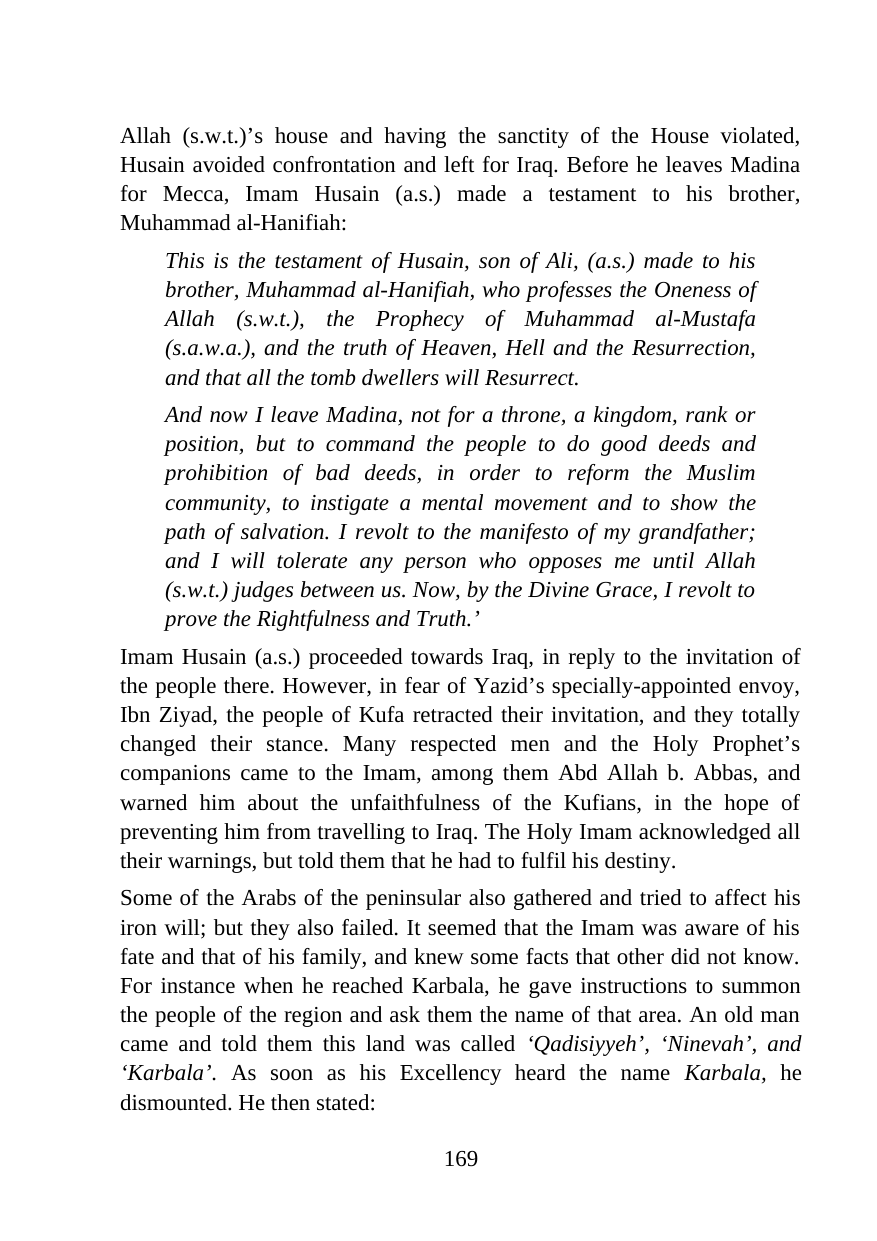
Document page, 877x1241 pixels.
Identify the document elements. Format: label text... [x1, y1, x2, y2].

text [120, 120, 802, 237]
text And now I leave Madina, not for a throne, a kingdom, rank or position, but to command the people to do good deeds and prohibition of bad deeds, in order to reform the Muslim community, to instigate a mental movement and to show the path of salvation. I revolt to the manifesto of my grandfather; and I will tolerate any person who opposes me until Allah (s.w.t.) judges between us. Now, by the Divine Grace, I revolt to prove the Rightfulness and Truth.’ [165, 399, 757, 632]
text This is the testament of Husain, son of Ali, (a.s.) made to his brother, Muhammad al-Hanifiah, who professes the Oneness of Allah (s.w.t.), the Prophecy of Muhammad al-Mustafa (s.a.w.a.), and the truth of Heaven, Hell and the Resurrection, and that all the tomb dwellers will Resurrect. [165, 245, 757, 391]
text Imam Husain (a.s.) proceeded towards Iraq, in reply to the invitation of the people there. However, in fear of Yazid’s specially-appointed envoy, Ibn Ziyad, the people of Kufa retracted their invitation, and they totally changed their stance. Many respected men and the Holy Prophet’s companions came to the Imam, among them Abd Allah b. Abbas, and warned him about the unfaithfulness of the Kufians, in the hope of preventing him from travelling to Iraq. The Holy Imam acknowledged all their warnings, but told them that he had to fulfil his destiny. [120, 641, 802, 874]
text Some of the Arabs of the peninsular also gathered and tried to affect his iron will; but they also failed. It seemed that the Imam was aware of his fate and that of his family, and knew some facts that other did not know. For instance when he reached Karbala, he gave instructions to summon the people of the region and ask them the name of that area. An old man came and told them this land was called ‘Qadisiyyeh’, ‘Ninevah’, and ‘Karbala’. As soon as his Excellency heard the name Karbala, he dismounted. He then stated: [120, 882, 802, 1116]
